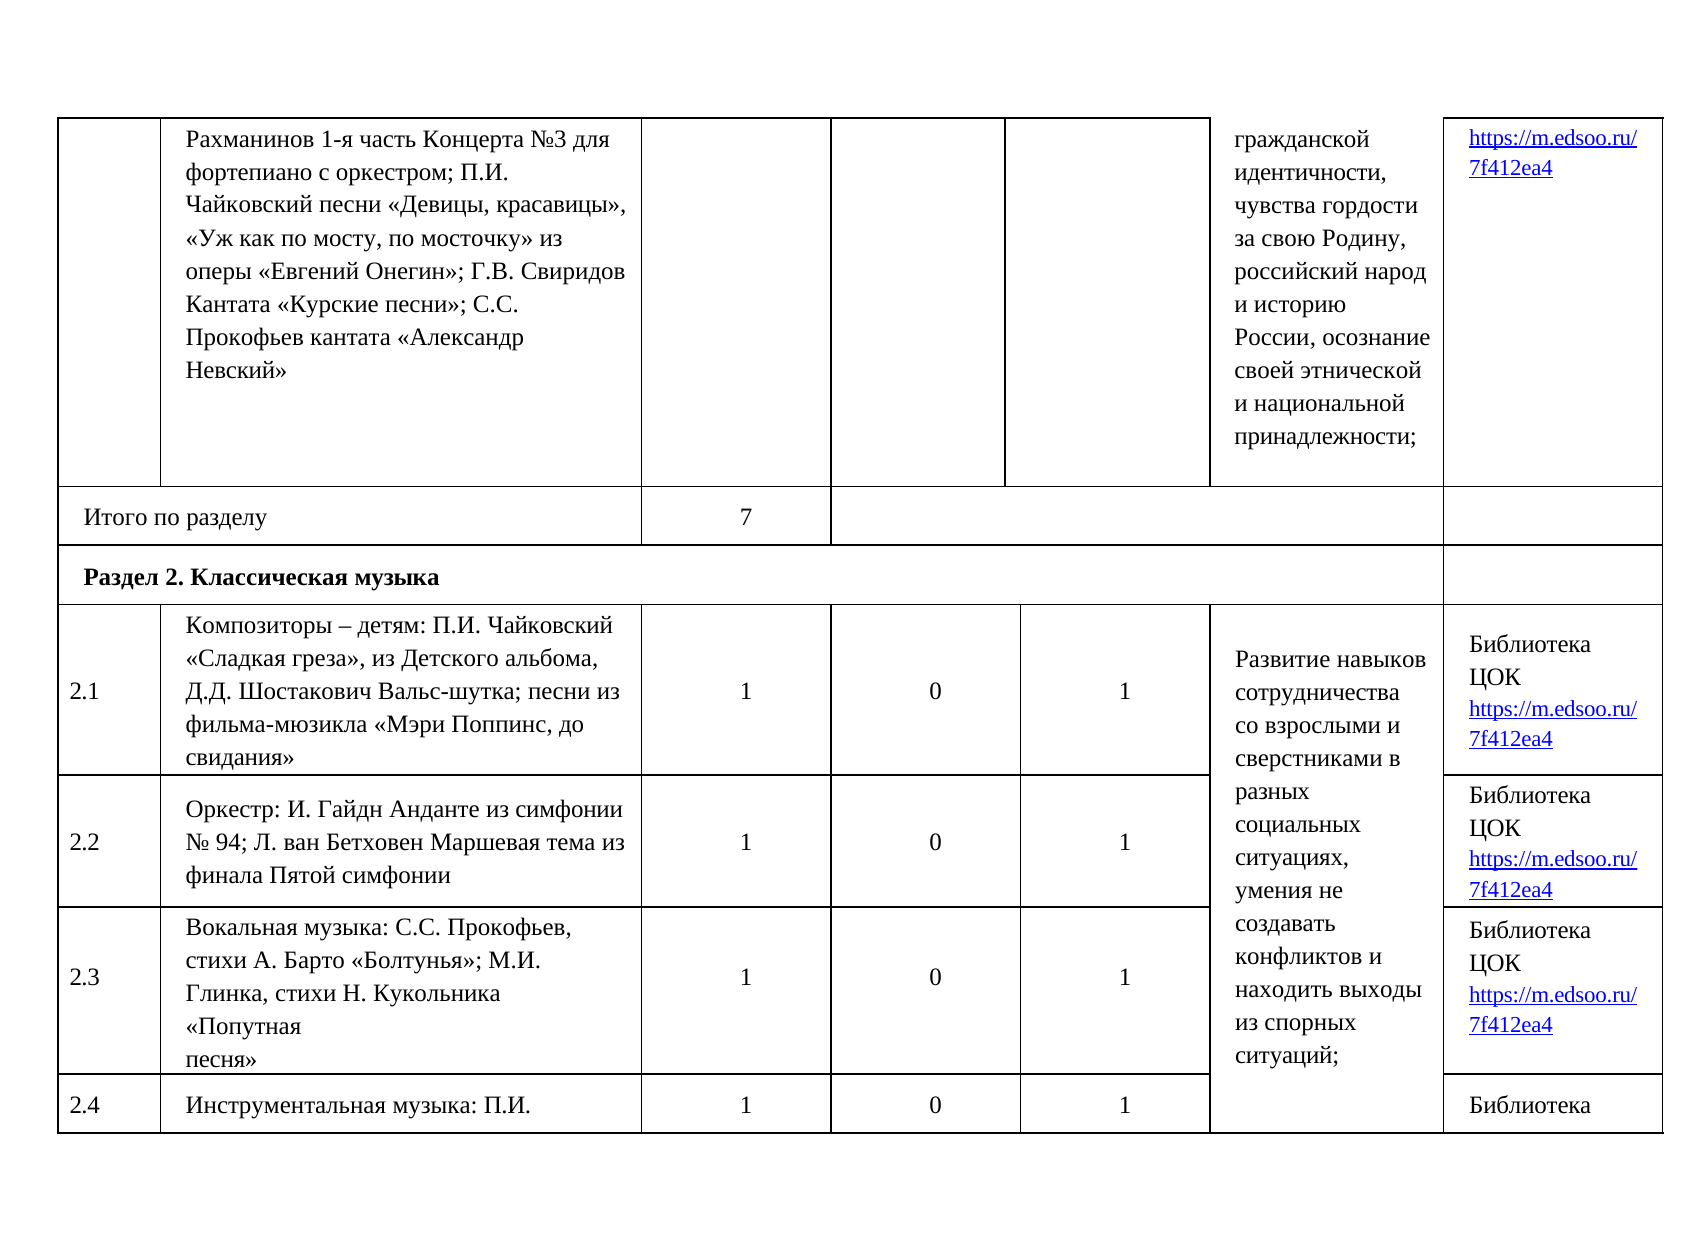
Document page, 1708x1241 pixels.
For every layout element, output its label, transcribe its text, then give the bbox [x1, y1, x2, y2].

table_cell 1 [642, 908, 830, 1073]
table_cell Вокальная музыка: С.С. Прокофьев, стихи А. Барто «Болтунья»; М.И. Глинка, стихи Н. Кукольника «Попутная песня» [161, 908, 641, 1073]
table_header [642, 119, 830, 486]
table_cell [1444, 487, 1662, 544]
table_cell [1444, 908, 1662, 1073]
table_cell 1 [1021, 605, 1209, 774]
table_cell Библиотека ЦОК https://m.edsoo.ru/ 7f412ea4 [1444, 776, 1662, 906]
table_cell Библиотека [1444, 1075, 1662, 1132]
table_cell Развитие навыков сотрудничества со взрослыми и сверстниками в разных социальных ситуациях, умения не создавать конфликтов и находить выходы из спорных ситуаций; [1211, 605, 1443, 1132]
table_cell 1 [642, 605, 830, 774]
table_cell 0 [832, 605, 1020, 774]
table_cell 1 [1021, 776, 1209, 906]
table_cell 2.4 [59, 1075, 160, 1132]
table_cell 1 [642, 776, 830, 906]
table_header https://m.edsoo.ru/ 7f412ea4 [1444, 119, 1662, 486]
table_cell 0 [832, 908, 1020, 1073]
table_cell [832, 487, 1443, 544]
table_cell Композиторы – детям: П.И. Чайковский «Сладкая греза», из Детского альбома, Д.Д. Шостакович Вальс-шутка; песни из фильма-мюзикла «Мэри Поппинс, до свидания» [161, 605, 641, 774]
table_cell 1 [1021, 908, 1209, 1073]
table_cell [1444, 546, 1662, 603]
table_cell Библиотека ЦОК https://m.edsoo.ru/ 7f412ea4 [1444, 605, 1662, 774]
table_cell 2.2 [59, 776, 160, 906]
table_header [832, 119, 1004, 486]
table_header Рахманинов 1-я часть Концерта №3 для фортепиано с оркестром; П.И. Чайковский песни «Девицы, красавицы», «Уж как по мосту, по мосточку» из оперы «Евгений Онегин»; Г.В. Свиридов Кантата «Курские песни»; С.С. Прокофьев кантата «Александр Невский» [161, 119, 641, 486]
table_header [1006, 119, 1209, 486]
table_cell 1 [642, 1075, 830, 1132]
table_cell Оркестр: И. Гайдн Анданте из симфонии № 94; Л. ван Бетховен Маршевая тема из финала Пятой симфонии [161, 776, 641, 906]
table_cell 2.1 [59, 605, 160, 774]
table_cell Итого по разделу [59, 487, 641, 544]
table_cell Раздел 2. Классическая музыка [59, 546, 1443, 603]
table_header [59, 119, 160, 486]
table_cell 7 [642, 487, 830, 544]
table_cell Инструментальная музыка: П.И. [161, 1075, 641, 1132]
table_cell 1 [1021, 1075, 1209, 1132]
table_cell 0 [832, 1075, 1020, 1132]
table_cell 2.3 [59, 908, 160, 1073]
table_cell 0 [832, 776, 1020, 906]
table_header гражданской идентичности, чувства гордости за свою Родину, российский народ и историю России, осознание своей этнической и национальной принадлежности; [1211, 117, 1443, 486]
